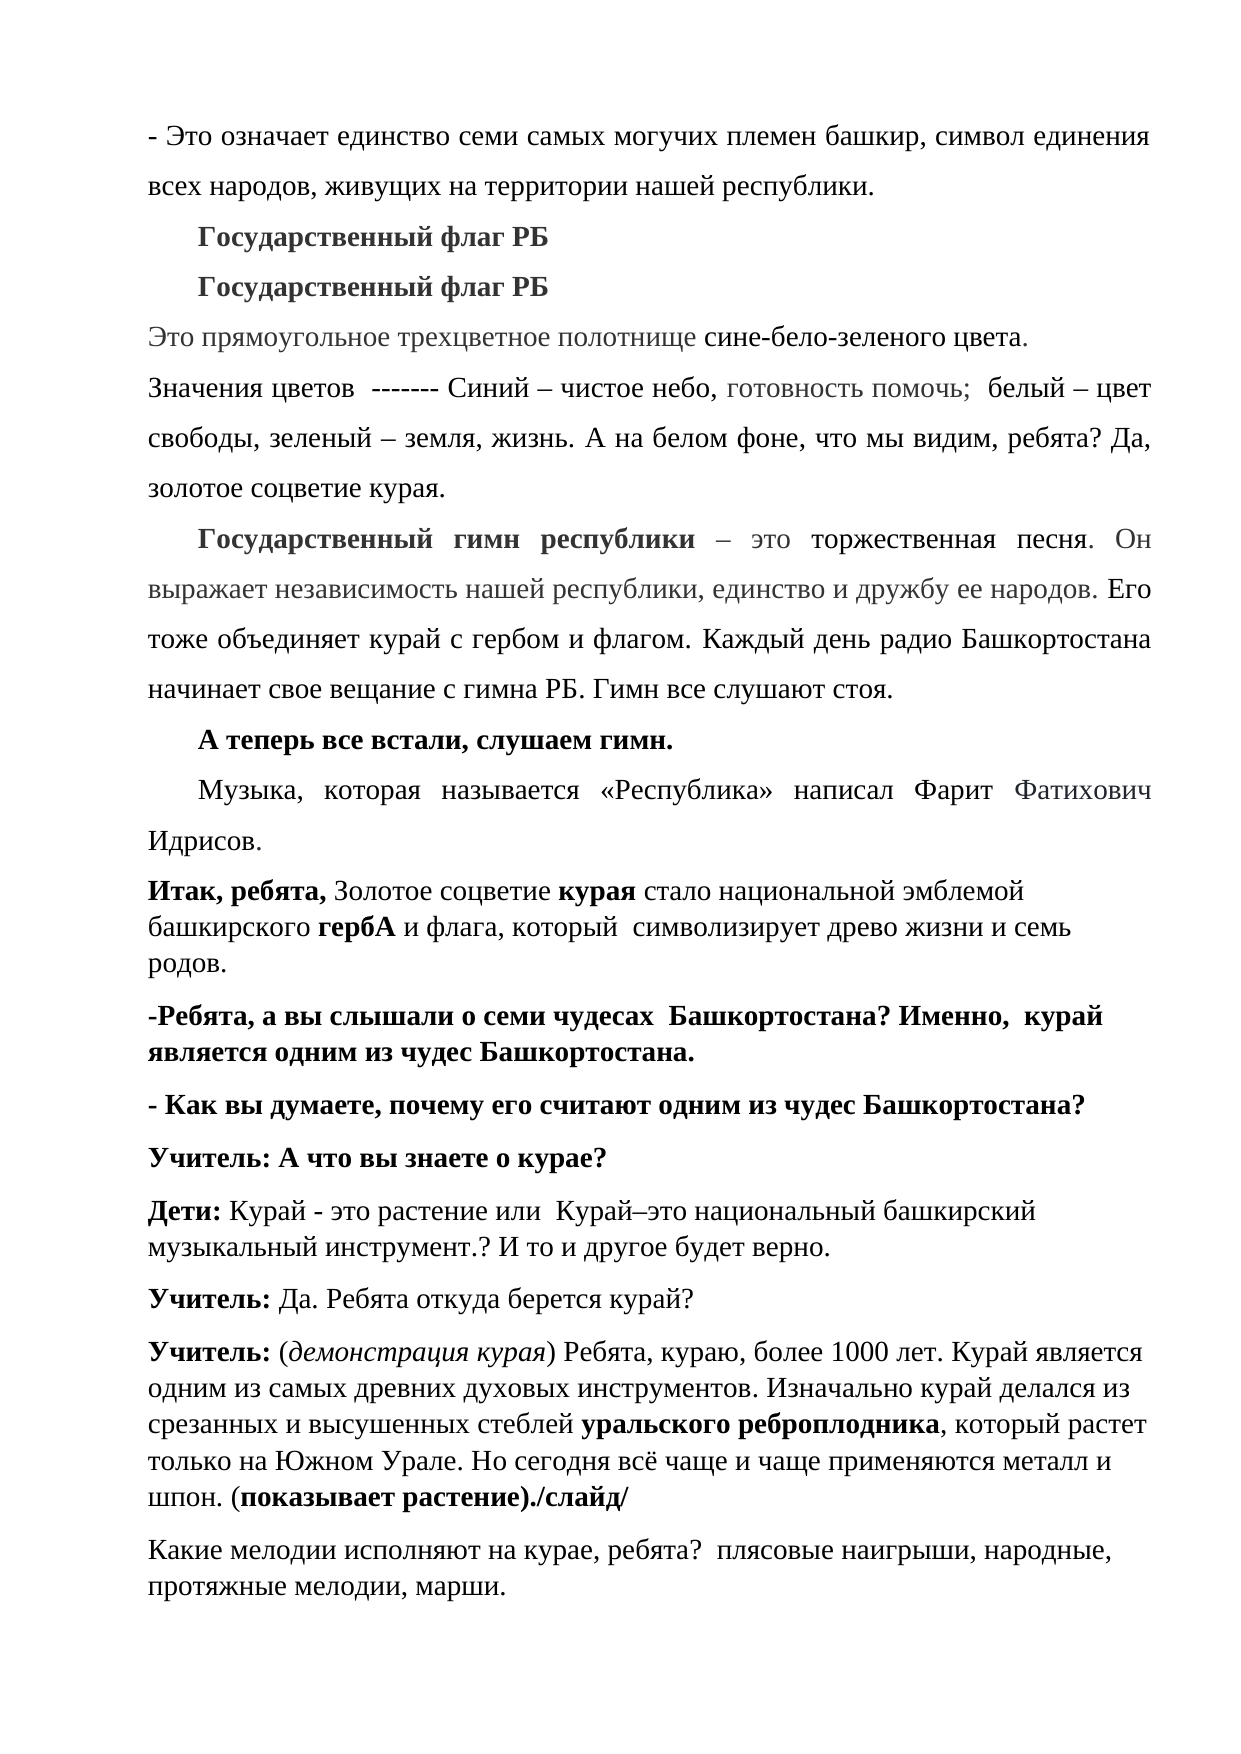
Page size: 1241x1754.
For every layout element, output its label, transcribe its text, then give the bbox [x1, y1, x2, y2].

text Государственный флаг РБ [148, 269, 1152, 303]
text Учитель: А что вы знаете о курае? [148, 1140, 1152, 1173]
text - Как вы думаете, почему его считают одним из чудес Башкортостана? [148, 1087, 1152, 1121]
text Учитель: Да. Ребята откуда берется курай? [148, 1282, 1152, 1315]
text -Ребята, а вы слышали о семи чудесах Башкортостана? Именно, курай является одним из чудес Башкортостана. [148, 998, 1152, 1068]
text Значения цветов ------- Синий – чистое небо, готовность помочь; белый – цвет свободы, зеленый – земля, жизнь. А на белом фоне, что мы видим, ребята? Да, золотое соцветие курая. [148, 370, 1152, 504]
text - Это означает единство семи самых могучих племен башкир, символ единения всех народов, живущих на территории нашей республики. [148, 118, 1152, 202]
text Государственный гимн республики – это торжественная песня. Он выражает независимость нашей республики, единство и дружбу ее народов. Его тоже объединяет курай с гербом и флагом. Каждый день радио Башкортостана начинает свое вещание с гимна РБ. Гимн все слушают стоя. [148, 521, 1152, 705]
text А теперь все встали, слушаем гимн. [148, 722, 1152, 756]
text Учитель: (демонстрация курая) Ребята, кураю, более 1000 лет. Курай является одним из самых древних духовых инструментов. Изначально курай делался из срезанных и высушенных стеблей уральского реброплодника, который растет только на Южном Урале. Но сегодня всё чаще и чаще применяются металл и шпон. (показывает растение)./слайд/ [148, 1334, 1152, 1512]
text Это прямоугольное трехцветное полотнище сине-бело-зеленого цвета. [148, 319, 1152, 353]
text Дети: Курай - это растение или Курай–это национальный башкирский музыкальный инструмент.? И то и другое будет верно. [148, 1193, 1152, 1262]
text Государственный флаг РБ [148, 219, 1152, 252]
text Музыка, которая называется «Республика» написал Фарит Фатихович Идрисов. [148, 772, 1152, 856]
text Какие мелодии исполняют на курае, ребята? плясовые наигрыши, народные, протяжные мелодии, марши. [148, 1532, 1152, 1601]
text Итак, ребята, Золотое соцветие курая стало национальной эмблемой башкирского гербА и флага, который символизирует древо жизни и семь родов. [148, 873, 1152, 979]
